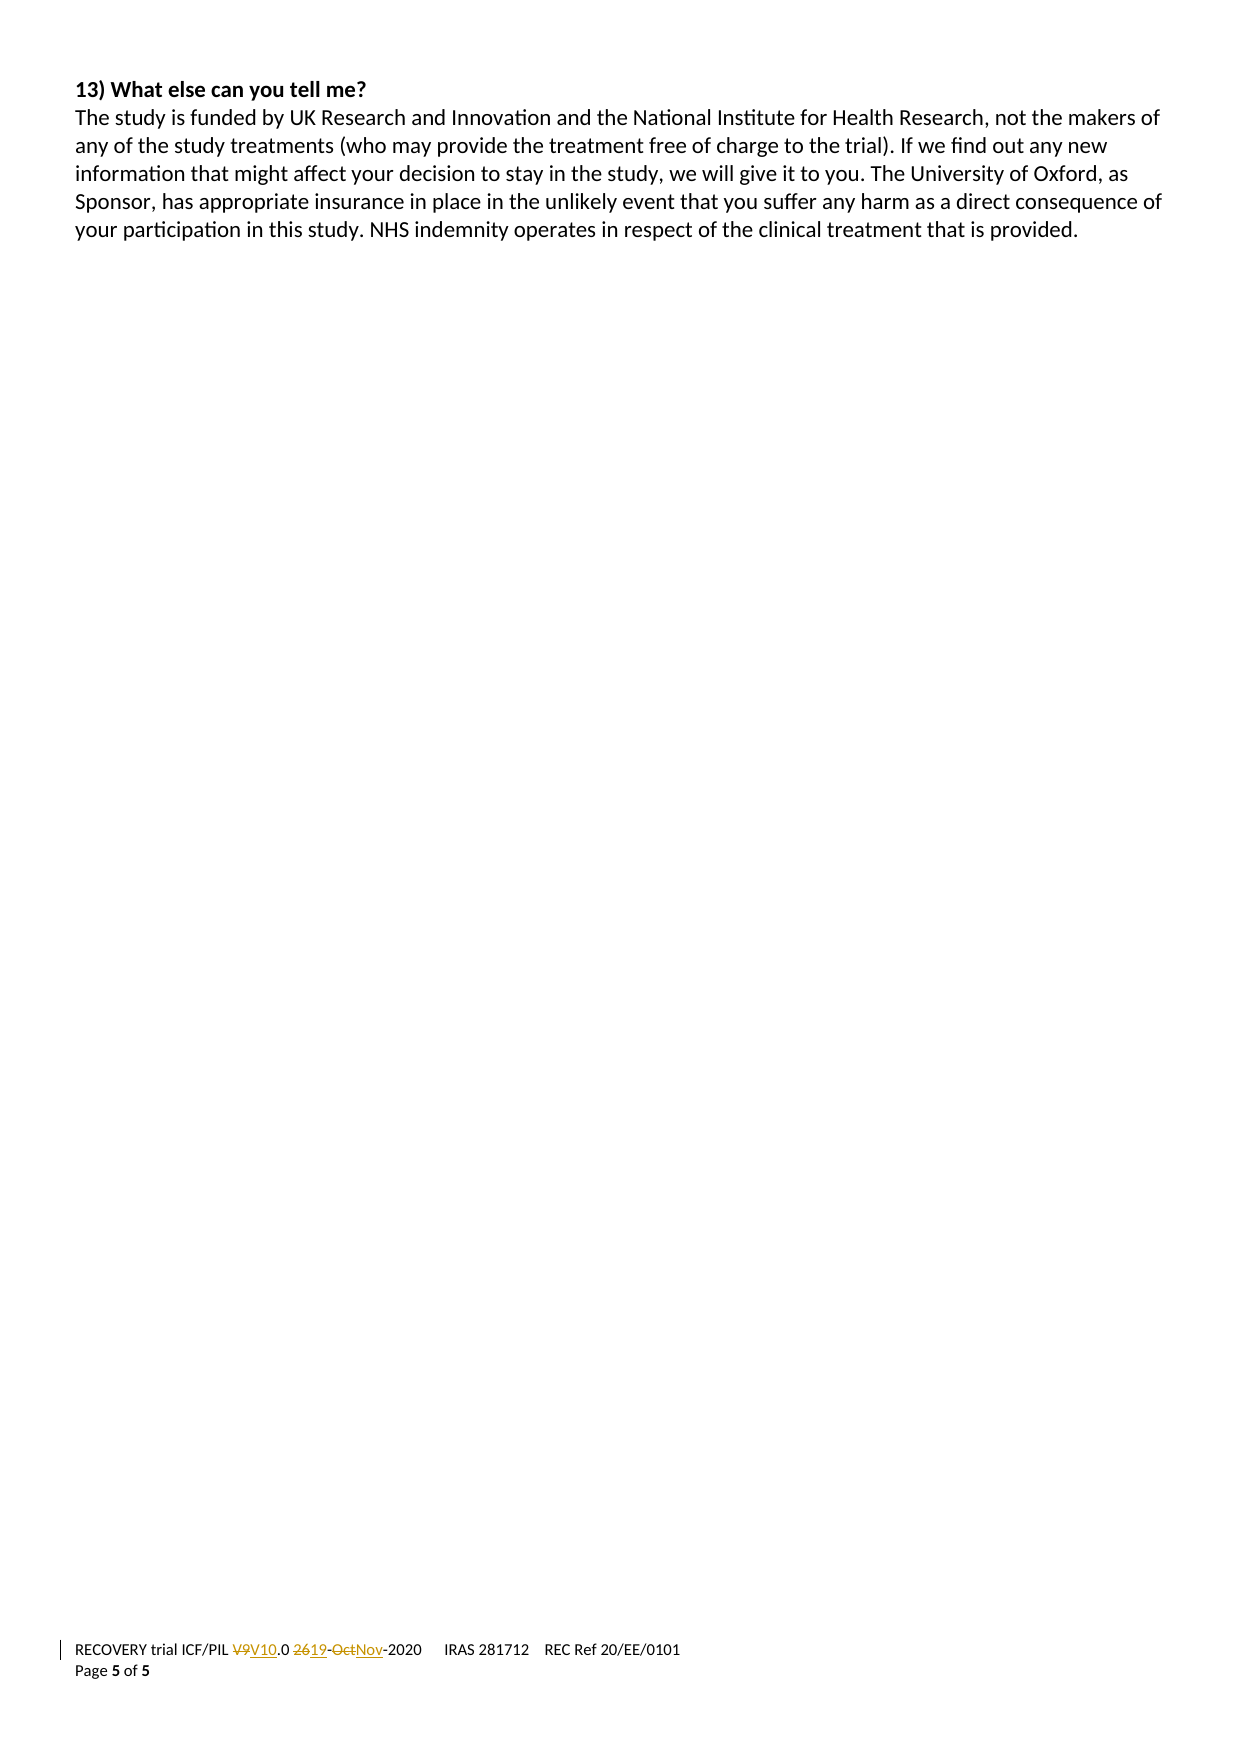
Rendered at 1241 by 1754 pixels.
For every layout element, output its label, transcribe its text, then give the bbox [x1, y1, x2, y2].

text 13) What else can you tell me? [75, 75, 1165, 103]
text The study is funded by UK Research and Innovation and the National Institute for Health Research, not the makers of any of the study treatments (who may provide the treatment free of charge to the trial). If we find out any new information that might affect your decision to stay in the study, we will give it to you. The University of Oxford, as Sponsor, has appropriate insurance in place in the unlikely event that you suffer any harm as a direct consequence of your participation in this study. NHS indemnity operates in respect of the clinical treatment that is provided. [75, 103, 1165, 243]
